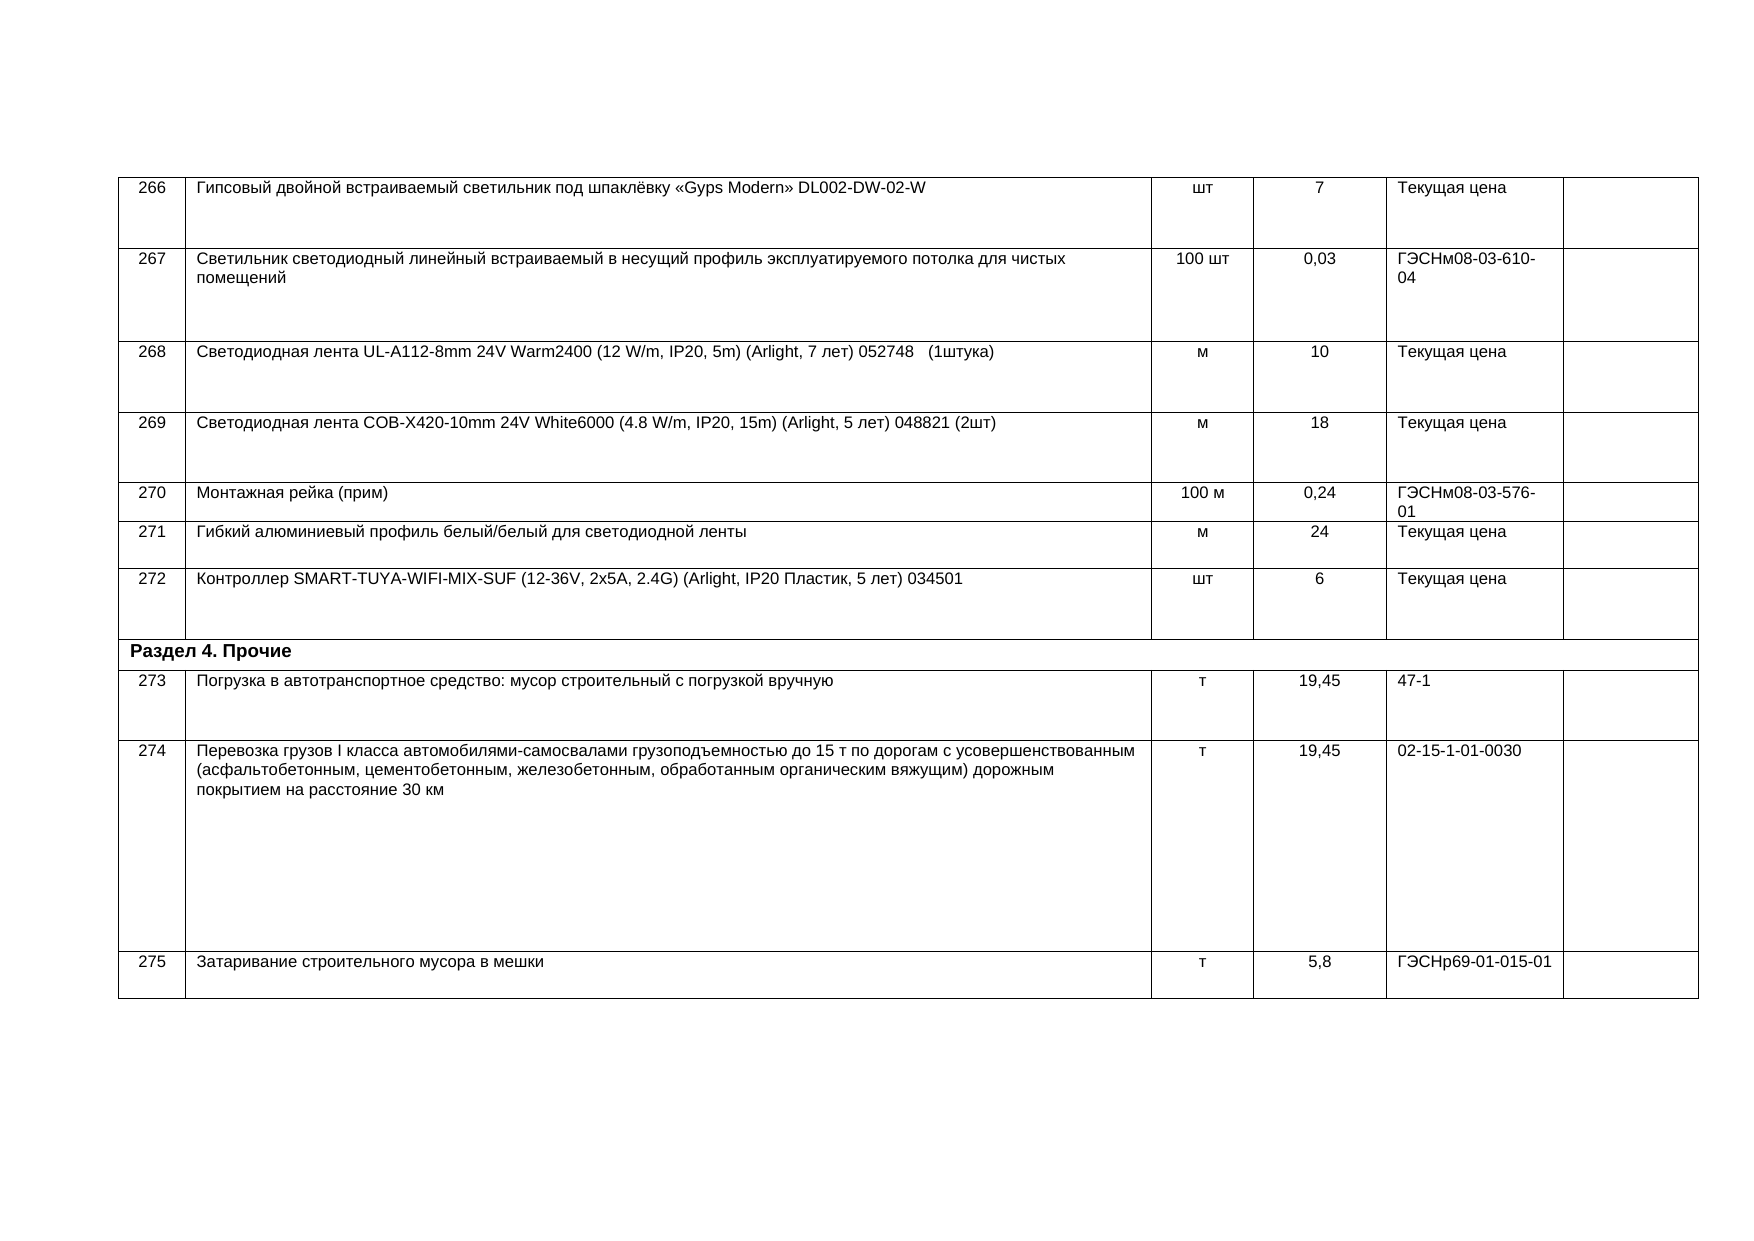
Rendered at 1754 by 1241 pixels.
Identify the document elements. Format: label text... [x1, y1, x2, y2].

table_cell 269 [119, 413, 185, 482]
table_cell 267 [119, 249, 185, 341]
table_cell [1564, 569, 1698, 638]
table_cell [1564, 483, 1698, 521]
table_cell Текущая цена [1387, 413, 1563, 482]
table_cell 0,03 [1254, 249, 1386, 341]
table_cell 19,45 [1254, 671, 1386, 740]
table_cell 10 [1254, 342, 1386, 412]
table_cell [1564, 342, 1698, 412]
table_cell Текущая цена [1387, 522, 1563, 568]
table_cell Светильник светодиодный линейный встраиваемый в несущий профиль эксплуатируемого потолка для чистых помещений [186, 249, 1151, 341]
table_cell [1564, 178, 1698, 247]
table_cell Текущая цена [1387, 342, 1563, 412]
table_cell 268 [119, 342, 185, 412]
table_cell 24 [1254, 522, 1386, 568]
table_cell 19,45 [1254, 741, 1386, 951]
table_cell 271 [119, 522, 185, 568]
table_cell м [1152, 342, 1253, 412]
table_cell м [1152, 522, 1253, 568]
table_cell 274 [119, 741, 185, 951]
table_cell ГЭСНр69-01-015-01 [1387, 952, 1563, 998]
table_cell [1564, 249, 1698, 341]
table_cell т [1152, 952, 1253, 998]
table_cell Раздел 4. Прочие [119, 640, 1698, 670]
table_cell м [1152, 413, 1253, 482]
table_cell шт [1152, 178, 1253, 247]
table_cell 5,8 [1254, 952, 1386, 998]
table_cell 02-15-1-01-0030 [1387, 741, 1563, 951]
table_cell Затаривание строительного мусора в мешки [186, 952, 1151, 998]
table_cell Контроллер SMART-TUYA-WIFI-MIX-SUF (12-36V, 2x5A, 2.4G) (Arlight, IP20 Пластик, 5 лет) 034501 [186, 569, 1151, 638]
table_cell Гипсовый двойной встраиваемый светильник под шпаклёвку «Gyps Modern» DL002-DW-02-W [186, 178, 1151, 247]
table_cell Монтажная рейка (прим) [186, 483, 1151, 521]
table_cell т [1152, 671, 1253, 740]
table_cell 7 [1254, 178, 1386, 247]
table_cell [1564, 741, 1698, 951]
table_cell ГЭСНм08-03-576-01 [1387, 483, 1563, 521]
table_cell 270 [119, 483, 185, 521]
table_cell 18 [1254, 413, 1386, 482]
table_cell Светодиодная лента UL-A112-8mm 24V Warm2400 (12 W/m, IP20, 5m) (Arlight, 7 лет) 052748 (1штука) [186, 342, 1151, 412]
table_cell [1564, 522, 1698, 568]
table_cell 6 [1254, 569, 1386, 638]
table_cell 272 [119, 569, 185, 638]
table_cell Перевозка грузов I класса автомобилями-самосвалами грузоподъемностью до 15 т по дорогам с усовершенствованным (асфальтобетонным, цементобетонным, железобетонным, обработанным органическим вяжущим) дорожным покрытием на расстояние 30 км [186, 741, 1151, 951]
table_cell 273 [119, 671, 185, 740]
table_cell 266 [119, 178, 185, 247]
table_cell 100 шт [1152, 249, 1253, 341]
table_cell [1564, 671, 1698, 740]
table_cell 0,24 [1254, 483, 1386, 521]
table_cell 47-1 [1387, 671, 1563, 740]
table_cell [1564, 413, 1698, 482]
table_cell 100 м [1152, 483, 1253, 521]
table_cell Текущая цена [1387, 569, 1563, 638]
table_cell Погрузка в автотранспортное средство: мусор строительный с погрузкой вручную [186, 671, 1151, 740]
table_cell [1564, 952, 1698, 998]
table_cell ГЭСНм08-03-610-04 [1387, 249, 1563, 341]
table_cell т [1152, 741, 1253, 951]
table_cell Светодиодная лента COB-X420-10mm 24V White6000 (4.8 W/m, IP20, 15m) (Arlight, 5 лет) 048821 (2шт) [186, 413, 1151, 482]
table_cell шт [1152, 569, 1253, 638]
table_cell Текущая цена [1387, 178, 1563, 247]
table_cell 275 [119, 952, 185, 998]
table_cell Гибкий алюминиевый профиль белый/белый для светодиодной ленты [186, 522, 1151, 568]
